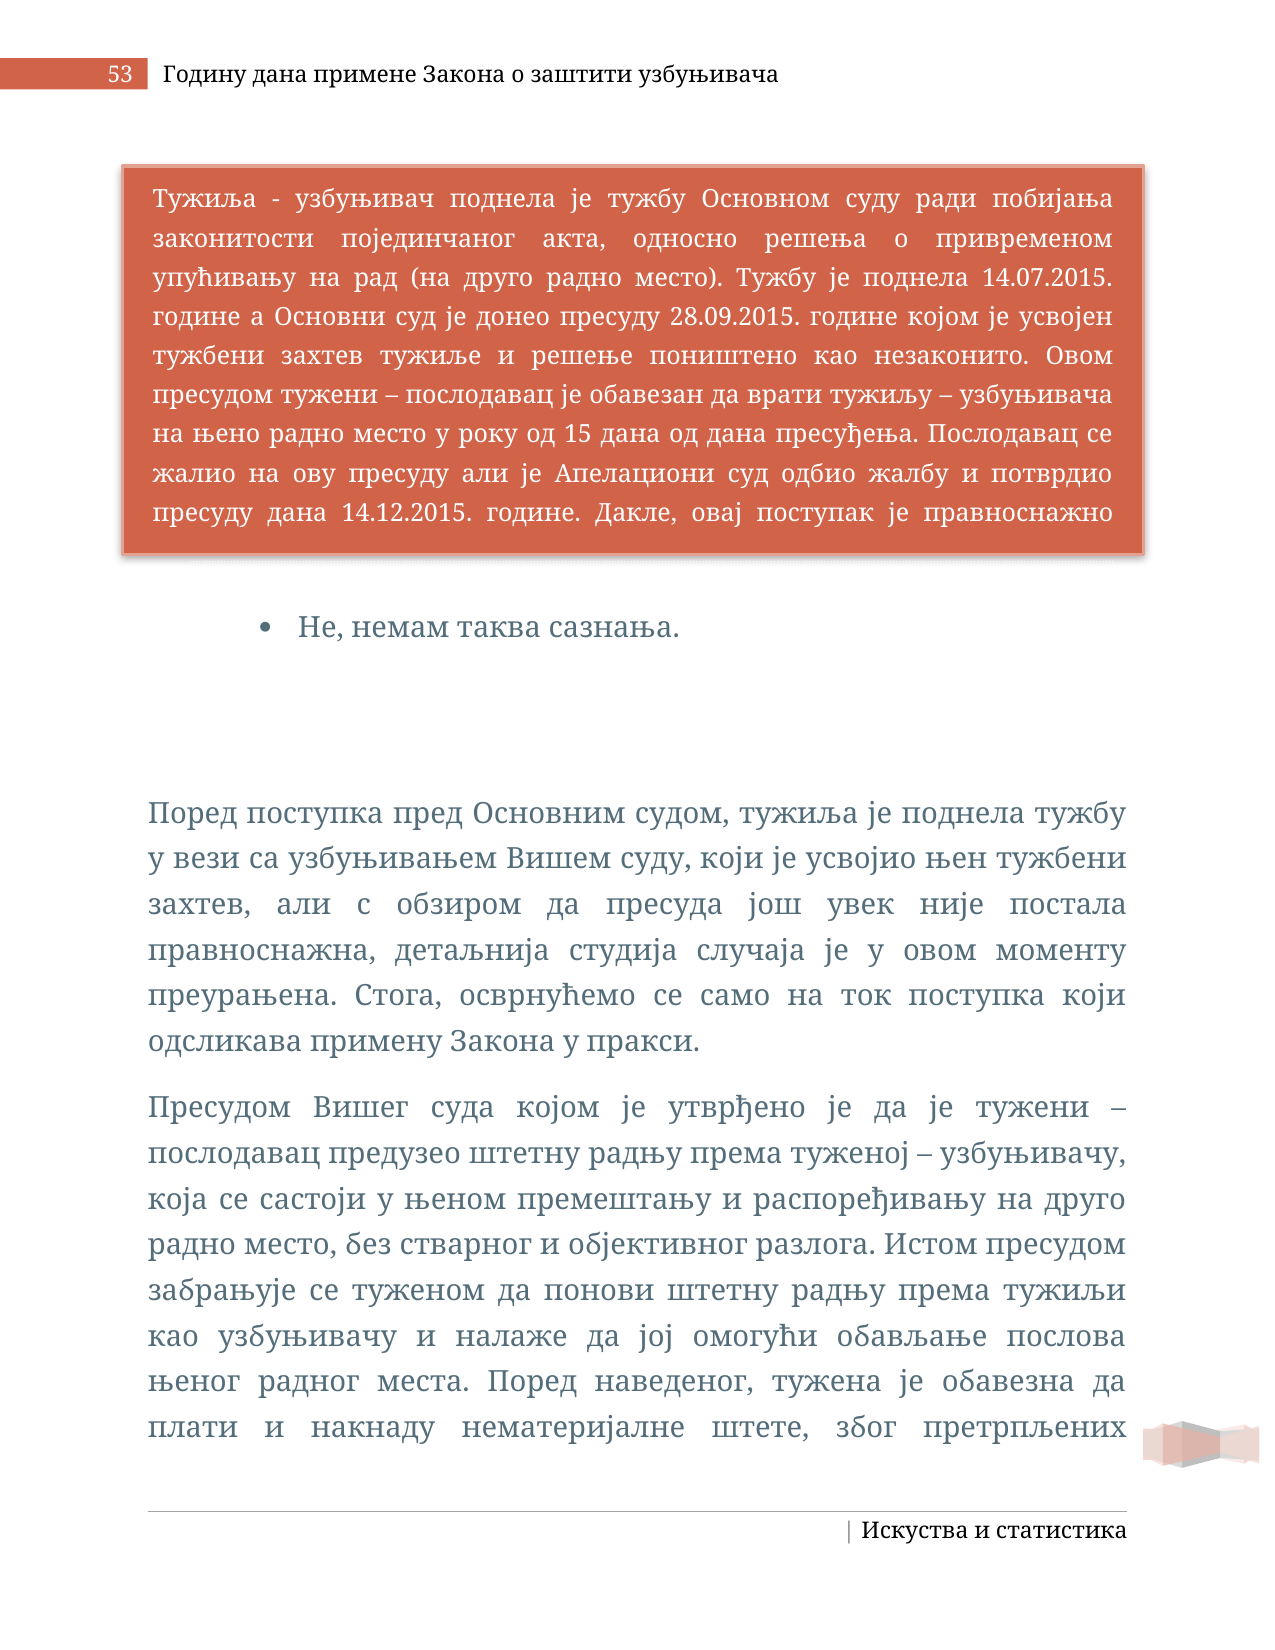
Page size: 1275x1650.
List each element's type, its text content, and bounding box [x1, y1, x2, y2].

list Не, немам таква сазнања. [260, 148, 1127, 646]
text Поред поступка пред Основним судом, тужиља је поднела тужбу у вези са узбуњивањем Вишем суду, који је усвојио њен тужбени захтев, али с обзиром да пресуда још увек није постала правноснажна, детаљнија студија случаја је у овом моменту преурањена. Стога, осврнућемо се само на ток поступка који одсликава примену Закона у пракси. [148, 792, 1127, 1060]
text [148, 1087, 1127, 1446]
